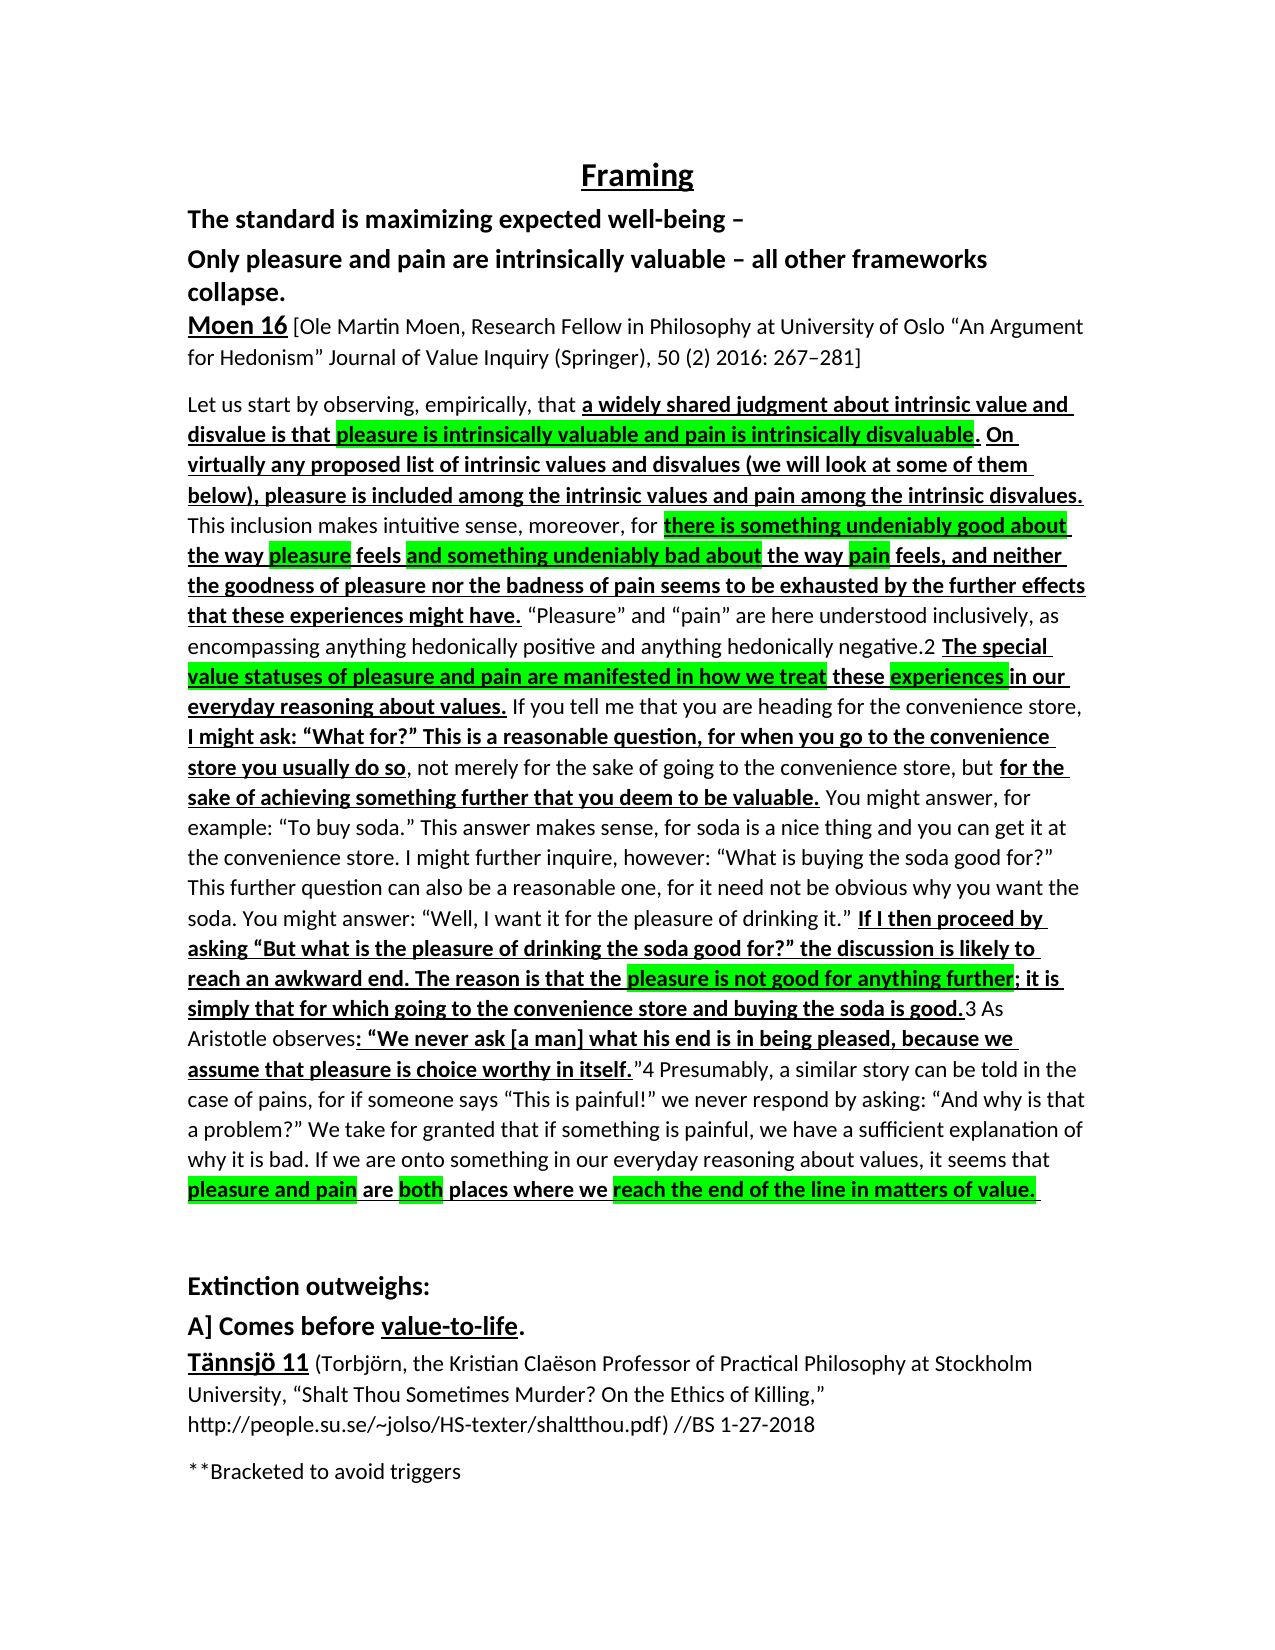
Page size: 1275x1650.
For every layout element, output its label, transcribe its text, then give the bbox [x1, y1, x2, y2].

subtitle Framing [187, 154, 1087, 195]
subtitle Only pleasure and pain are intrinsically valuable – all other frameworks collapse. [187, 242, 1087, 308]
subtitle Extinction outweighs: [187, 1269, 1087, 1302]
subtitle A] Comes before value-to-life. [187, 1309, 1087, 1342]
subtitle The standard is maximizing expected well-being – [187, 202, 1087, 235]
text Let us start by observing, empirically, that a widely shared judgment about intrinsic value and disvalue is that pleasure is intrinsically valuable and pain is intrinsically disvaluable. On virtually any proposed list of intrinsic values and disvalues (we will look at some of them below), pleasure is included among the intrinsic values and pain among the intrinsic disvalues. This inclusion makes intuitive sense, moreover, for there is something undeniably good about the way pleasure feels and something undeniably bad about the way pain feels, and neither the goodness of pleasure nor the badness of pain seems to be exhausted by the further effects that these experiences might have. “Pleasure” and “pain” are here understood inclusively, as encompassing anything hedonically positive and anything hedonically negative.2 The special value statuses of pleasure and pain are manifested in how we treat these experiences in our everyday reasoning about values. If you tell me that you are heading for the convenience store, I might ask: “What for?” This is a reasonable question, for when you go to the convenience store you usually do so, not merely for the sake of going to the convenience store, but for the sake of achieving something further that you deem to be valuable. You might answer, for example: “To buy soda.” This answer makes sense, for soda is a nice thing and you can get it at the convenience store. I might further inquire, however: “What is buying the soda good for?” This further question can also be a reasonable one, for it need not be obvious why you want the soda. You might answer: “Well, I want it for the pleasure of drinking it.” If I then proceed by asking “But what is the pleasure of drinking the soda good for?” the discussion is likely to reach an awkward end. The reason is that the pleasure is not good for anything further; it is simply that for which going to the convenience store and buying the soda is good.3 As Aristotle observes: “We never ask [a man] what his end is in being pleased, because we assume that pleasure is choice worthy in itself.”4 Presumably, a similar story can be told in the case of pains, for if someone says “This is painful!” we never respond by asking: “And why is that a problem?” We take for granted that if something is painful, we have a sufficient explanation of why it is bad. If we are onto something in our everyday reasoning about values, it seems that pleasure and pain are both places where we reach the end of the line in matters of value. [187, 390, 1087, 1204]
text Tännsjö 11 (Torbjörn, the Kristian Claëson Professor of Practical Philosophy at Stockholm University, “Shalt Thou Sometimes Murder? On the Ethics of Killing,” http://people.su.se/~jolso/HS-texter/shaltthou.pdf) //BS 1-27-2018 [187, 1345, 1087, 1438]
text **Bracketed to avoid triggers [187, 1457, 1087, 1485]
text Moen 16 [Ole Martin Moen, Research Fellow in Philosophy at University of Oslo “An Argument for Hedonism” Journal of Value Inquiry (Springer), 50 (2) 2016: 267–281] [187, 308, 1087, 371]
